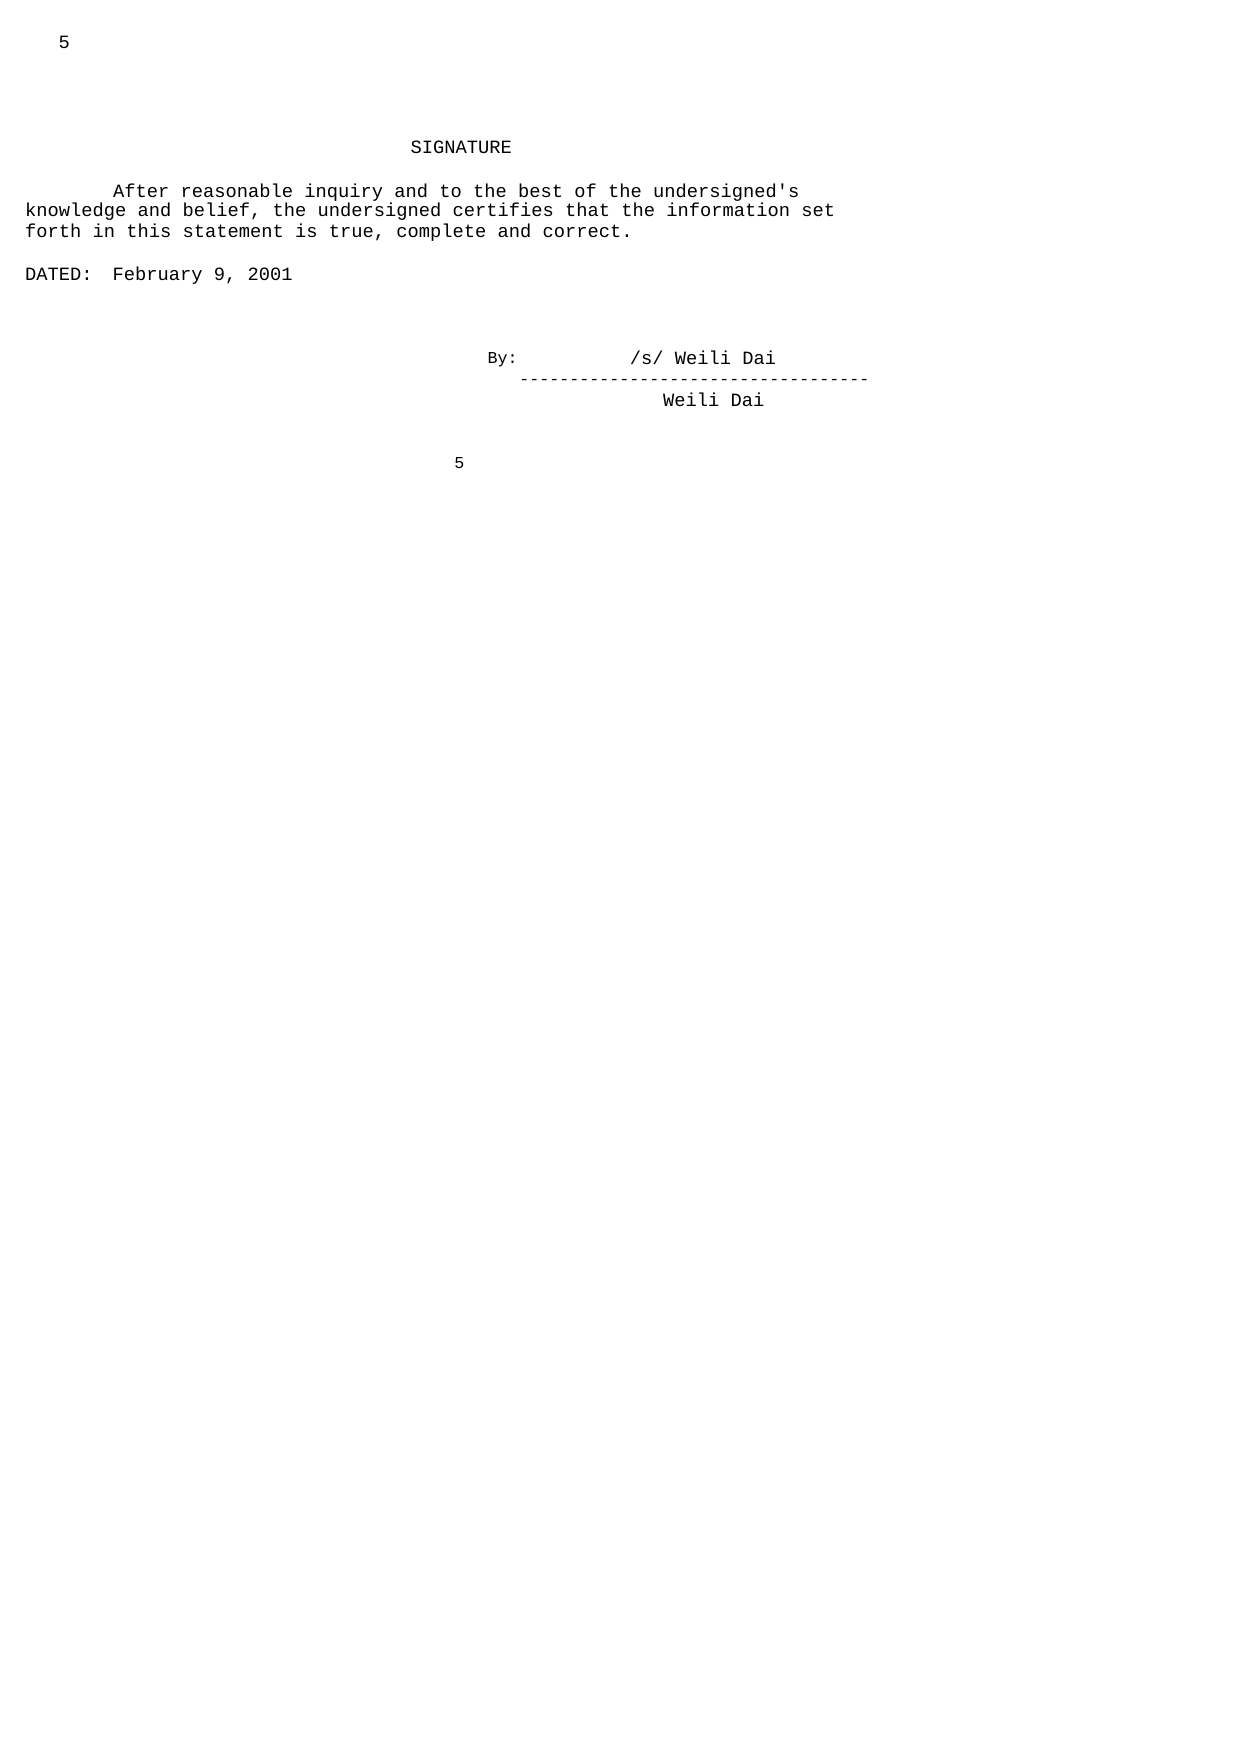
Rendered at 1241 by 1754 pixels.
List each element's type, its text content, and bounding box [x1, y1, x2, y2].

text After reasonable inquiry and to the best of the undersigned's knowledge and belief, the undersigned certifies that the information set forth in this statement is true, complete and correct. [25, 181, 894, 243]
text ----------------------------------- [519, 370, 1090, 389]
text By: [487, 349, 519, 368]
text Weili Dai [663, 391, 1090, 412]
text DATED: February 9, 2001 [25, 264, 1090, 286]
text /s/ Weili Dai [629, 349, 1090, 370]
text 5 [58, 32, 1090, 54]
text SIGNATURE [410, 138, 1090, 159]
text 5 [454, 455, 1090, 474]
